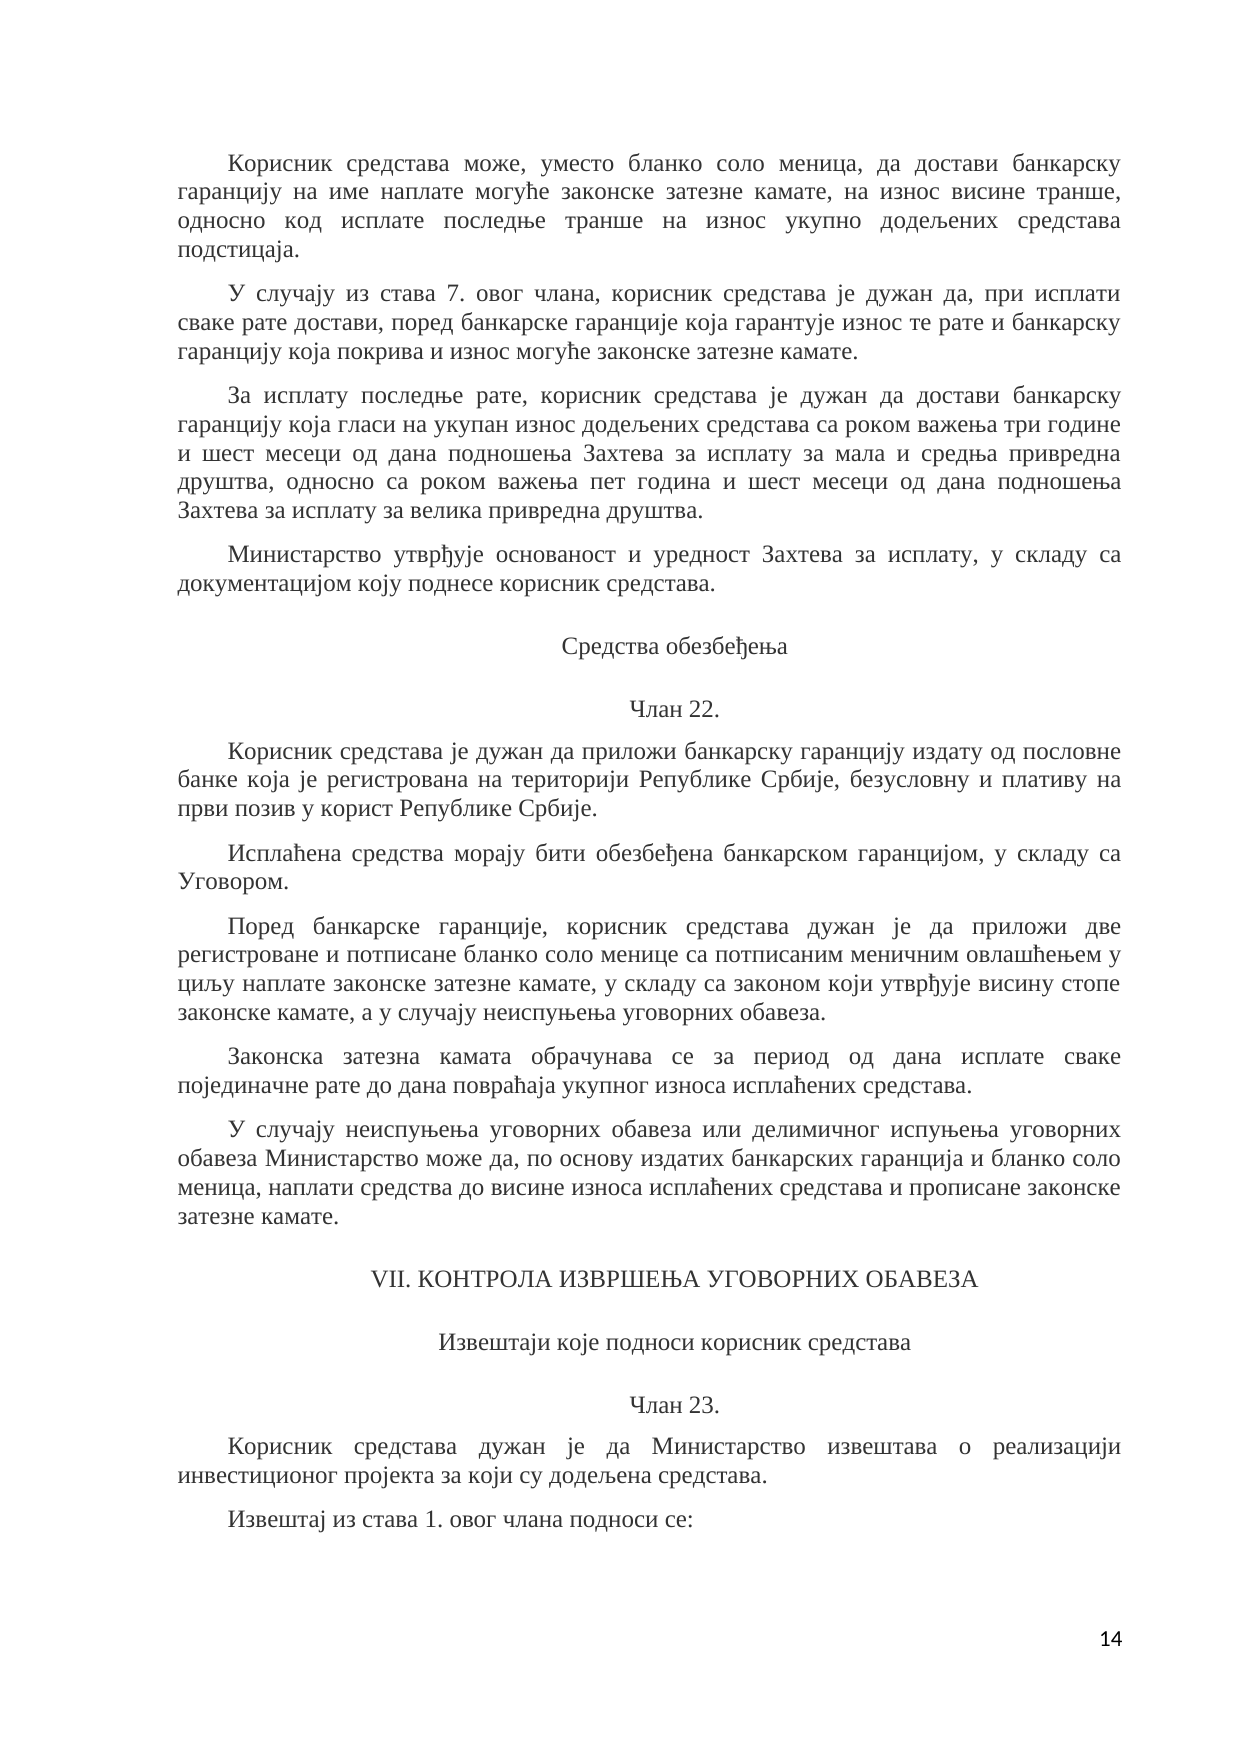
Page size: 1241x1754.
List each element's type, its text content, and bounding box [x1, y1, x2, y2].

text Извештаји које подноси корисник средстава [177, 1327, 1122, 1356]
text За исплату последње рате, корисник средстава је дужан да достави банкарску гаранцију која гласи на укупан износ додељених средстава са роком важења три године и шест месеци од дана подношења Захтева за исплату за мала и средња привредна друштва, односно са роком важења пет година и шест месеци од дана подношења Захтева за исплату за велика привредна друштва. [177, 380, 1122, 524]
text Извештај из става 1. овог члана подноси се: [177, 1504, 1122, 1533]
text У случају из става 7. овог члана, корисник средстава је дужан да, при исплати сваке рате достави, поред банкарске гаранције која гарантује износ те рате и банкарску гаранцију која покрива и износ могуће законске затезне камате. [177, 278, 1122, 364]
text Члан 23. [177, 1390, 1122, 1419]
text Министарство утврђује основаност и уредност Захтева за исплату, у складу са документацијом коју поднесе корисник средстава. [177, 539, 1122, 597]
text VII. КОНТРОЛА ИЗВРШЕЊА УГОВОРНИХ ОБАВЕЗА [177, 1264, 1122, 1293]
text Корисник средстава дужан је да Министарство извештава о реализацији инвестиционог пројекта за који су додељена средстава. [177, 1431, 1122, 1489]
text Корисник средстава може, уместо бланко соло меница, да достави банкарску гаранцију на име наплате могуће законске затезне камате, на износ висине транше, односно код исплате последње транше на износ укупно додељених средстава подстицаја. [177, 148, 1122, 263]
text Законска затезна камата обрачунава се за период од дана исплате сваке појединачне рате до дана повраћаја укупног износа исплаћених средстава. [177, 1041, 1122, 1099]
text Средства обезбеђења [177, 631, 1122, 660]
text Члан 22. [177, 694, 1122, 723]
text Исплаћена средства морају бити обезбеђена банкарском гаранцијом, у складу са Уговором. [177, 838, 1122, 895]
text Корисник средстава је дужан да приложи банкарску гаранцију издату од пословне банке која је регистрована на територији Републике Србије, безусловну и плативу на први позив у корист Републике Србије. [177, 736, 1122, 822]
text Поред банкарске гаранције, корисник средстава дужан је да приложи две регистроване и потписане бланко соло менице са потписаним меничним овлашћењем у циљу наплате законске затезне камате, у складу са законом који утврђује висину стопе законске камате, а у случају неиспуњења уговорних обавеза. [177, 911, 1122, 1026]
text У случају неиспуњења уговорних обавеза или делимичног испуњења уговорних обавеза Министарство може да, по основу издатих банкарских гаранција и бланко соло меница, наплати средства до висине износа исплаћених средстава и прописане законске затезне камате. [177, 1114, 1122, 1229]
